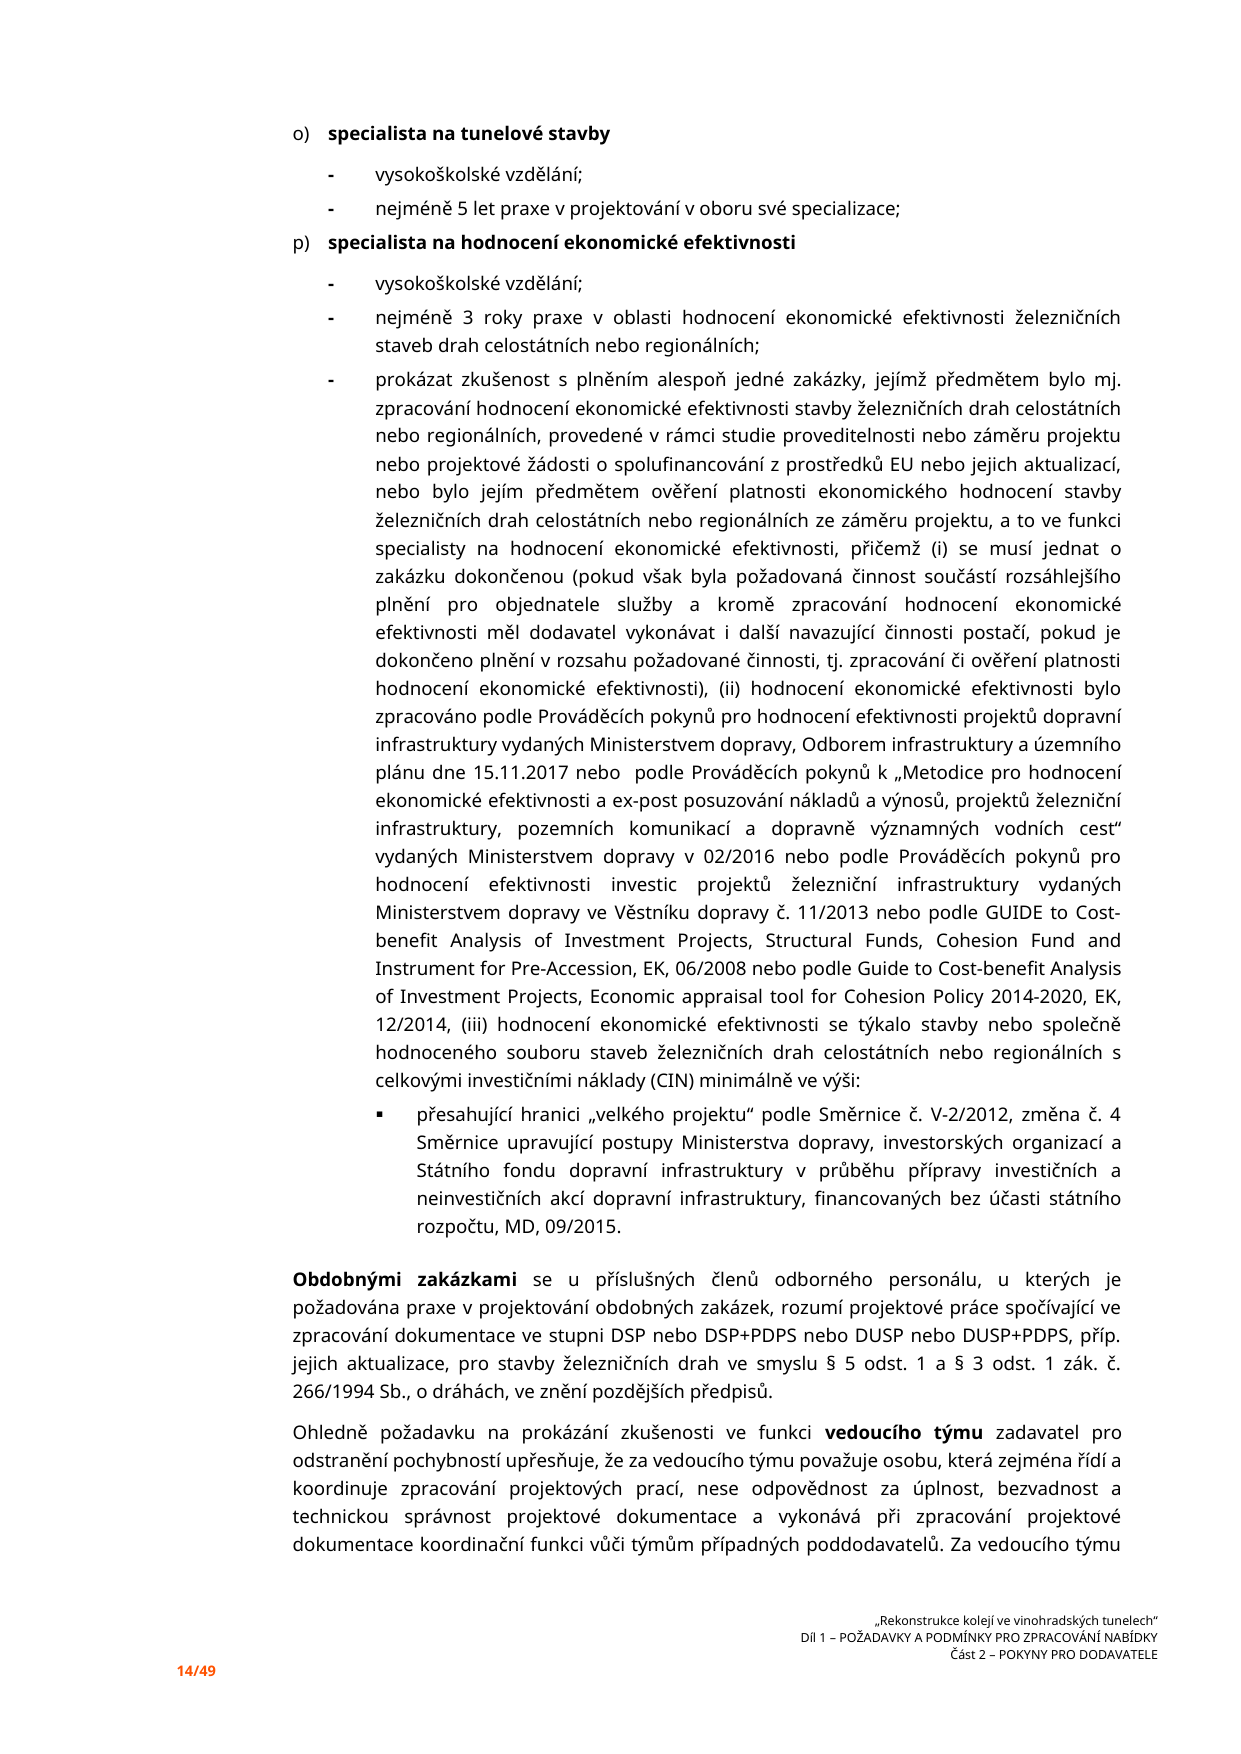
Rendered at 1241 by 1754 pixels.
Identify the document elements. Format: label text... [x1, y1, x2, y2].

text Obdobnými zakázkami se u příslušných členů odborného personálu, u kterých je požadována praxe v projektování obdobných zakázek, rozumí projektové práce spočívající ve zpracování dokumentace ve stupni DSP nebo DSP+PDPS nebo DUSP nebo DUSP+PDPS, příp. jejich aktualizace, pro stavby železničních drah ve smyslu § 5 odst. 1 a § 3 odst. 1 zák. č. 266/1994 Sb., o dráhách, ve znění pozdějších předpisů. [292, 1267, 1122, 1404]
list specialista na hodnocení ekonomické efektivnosti [292, 230, 1122, 255]
list specialista na tunelové stavby [292, 121, 1122, 146]
text vysokoškolské vzdělání; [328, 161, 1122, 187]
text přesahující hranici „velkého projektu“ podle Směrnice č. V-2/2012, změna č. 4 Směrnice upravující postupy Ministerstva dopravy, investorských organizací a Státního fondu dopravní infrastruktury v průběhu přípravy investičních a neinvestičních akcí dopravní infrastruktury, financovaných bez účasti státního rozpočtu, MD, 09/2015. [375, 1102, 1122, 1239]
text vysokoškolské vzdělání; [328, 270, 1122, 296]
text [292, 1419, 1122, 1557]
text nejméně 3 roky praxe v oblasti hodnocení ekonomické efektivnosti železničních staveb drah celostátních nebo regionálních; [328, 304, 1122, 358]
text nejméně 5 let praxe v projektování v oboru své specializace; [328, 195, 1122, 221]
text prokázat zkušenost s plněním alespoň jedné zakázky, jejímž předmětem bylo mj. zpracování hodnocení ekonomické efektivnosti stavby železničních drah celostátních nebo regionálních, provedené v rámci studie proveditelnosti nebo záměru projektu nebo projektové žádosti o spolufinancování z prostředků EU nebo jejich aktualizací, nebo bylo jejím předmětem ověření platnosti ekonomického hodnocení stavby železničních drah celostátních nebo regionálních ze záměru projektu, a to ve funkci specialisty na hodnocení ekonomické efektivnosti, přičemž (i) se musí jednat o zakázku dokončenou (pokud však byla požadovaná činnost součástí rozsáhlejšího plnění pro objednatele služby a kromě zpracování hodnocení ekonomické efektivnosti měl dodavatel vykonávat i další navazující činnosti postačí, pokud je dokončeno plnění v rozsahu požadované činnosti, tj. zpracování či ověření platnosti hodnocení ekonomické efektivnosti), (ii) hodnocení ekonomické efektivnosti bylo zpracováno podle Prováděcích pokynů pro hodnocení efektivnosti projektů dopravní infrastruktury vydaných Ministerstvem dopravy, Odborem infrastruktury a územního plánu dne 15.11.2017 nebo podle Prováděcích pokynů k „Metodice pro hodnocení ekonomické efektivnosti a ex-post posuzování nákladů a výnosů, projektů železniční infrastruktury, pozemních komunikací a dopravně významných vodních cest“ vydaných Ministerstvem dopravy v 02/2016 nebo podle Prováděcích pokynů pro hodnocení efektivnosti investic projektů železniční infrastruktury vydaných Ministerstvem dopravy ve Věstníku dopravy č. 11/2013 nebo podle GUIDE to Cost-benefit Analysis of Investment Projects, Structural Funds, Cohesion Fund and Instrument for Pre-Accession, EK, 06/2008 nebo podle Guide to Cost-benefit Analysis of Investment Projects, Economic appraisal tool for Cohesion Policy 2014-2020, EK, 12/2014, (iii) hodnocení ekonomické efektivnosti se týkalo stavby nebo společně hodnoceného souboru staveb železničních drah celostátních nebo regionálních s celkovými investičními náklady (CIN) minimálně ve výši: [328, 367, 1122, 1093]
